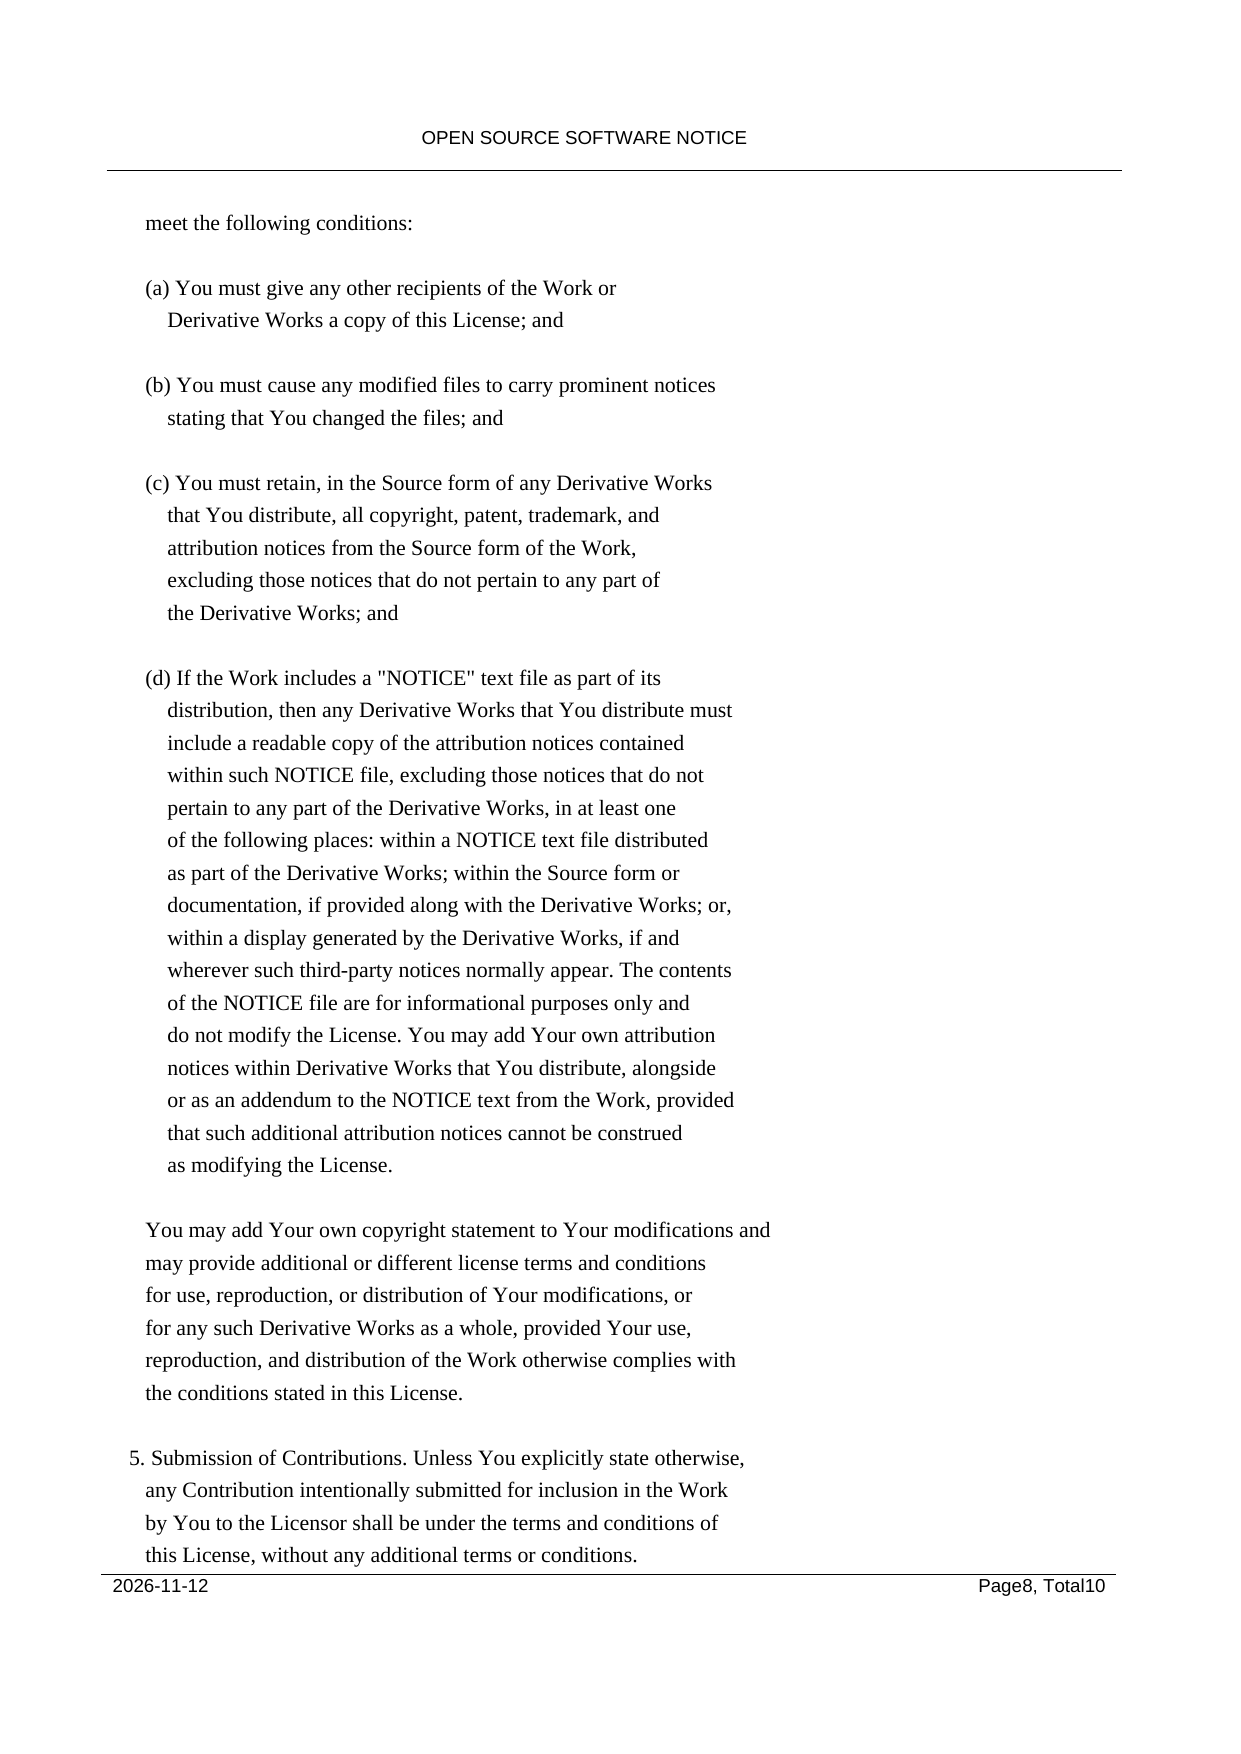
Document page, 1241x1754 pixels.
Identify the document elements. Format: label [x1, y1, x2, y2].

text [112, 206, 1128, 1571]
